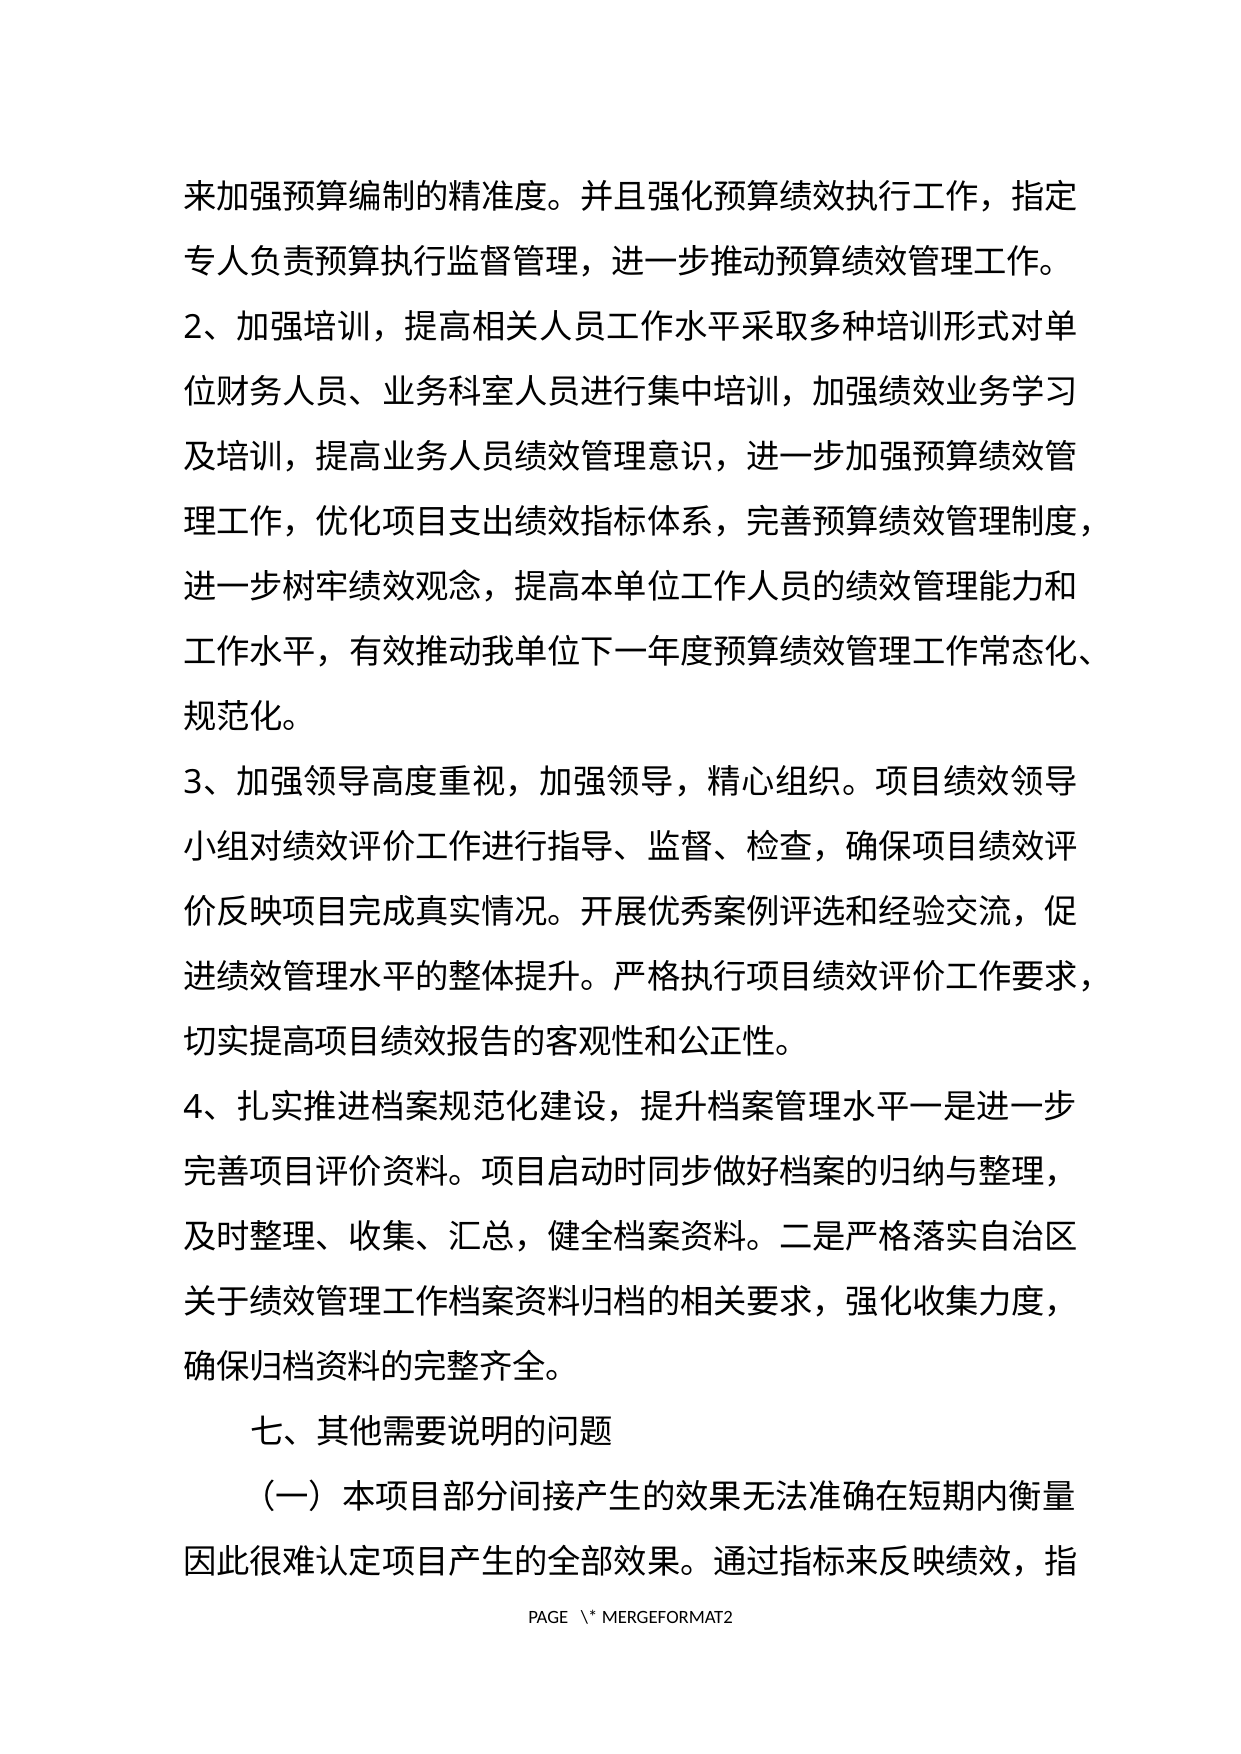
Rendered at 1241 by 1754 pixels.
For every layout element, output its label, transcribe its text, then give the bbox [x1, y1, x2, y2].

text 七、其他需要说明的问题 [183, 1397, 1078, 1462]
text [183, 1462, 1078, 1592]
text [183, 162, 1078, 1397]
